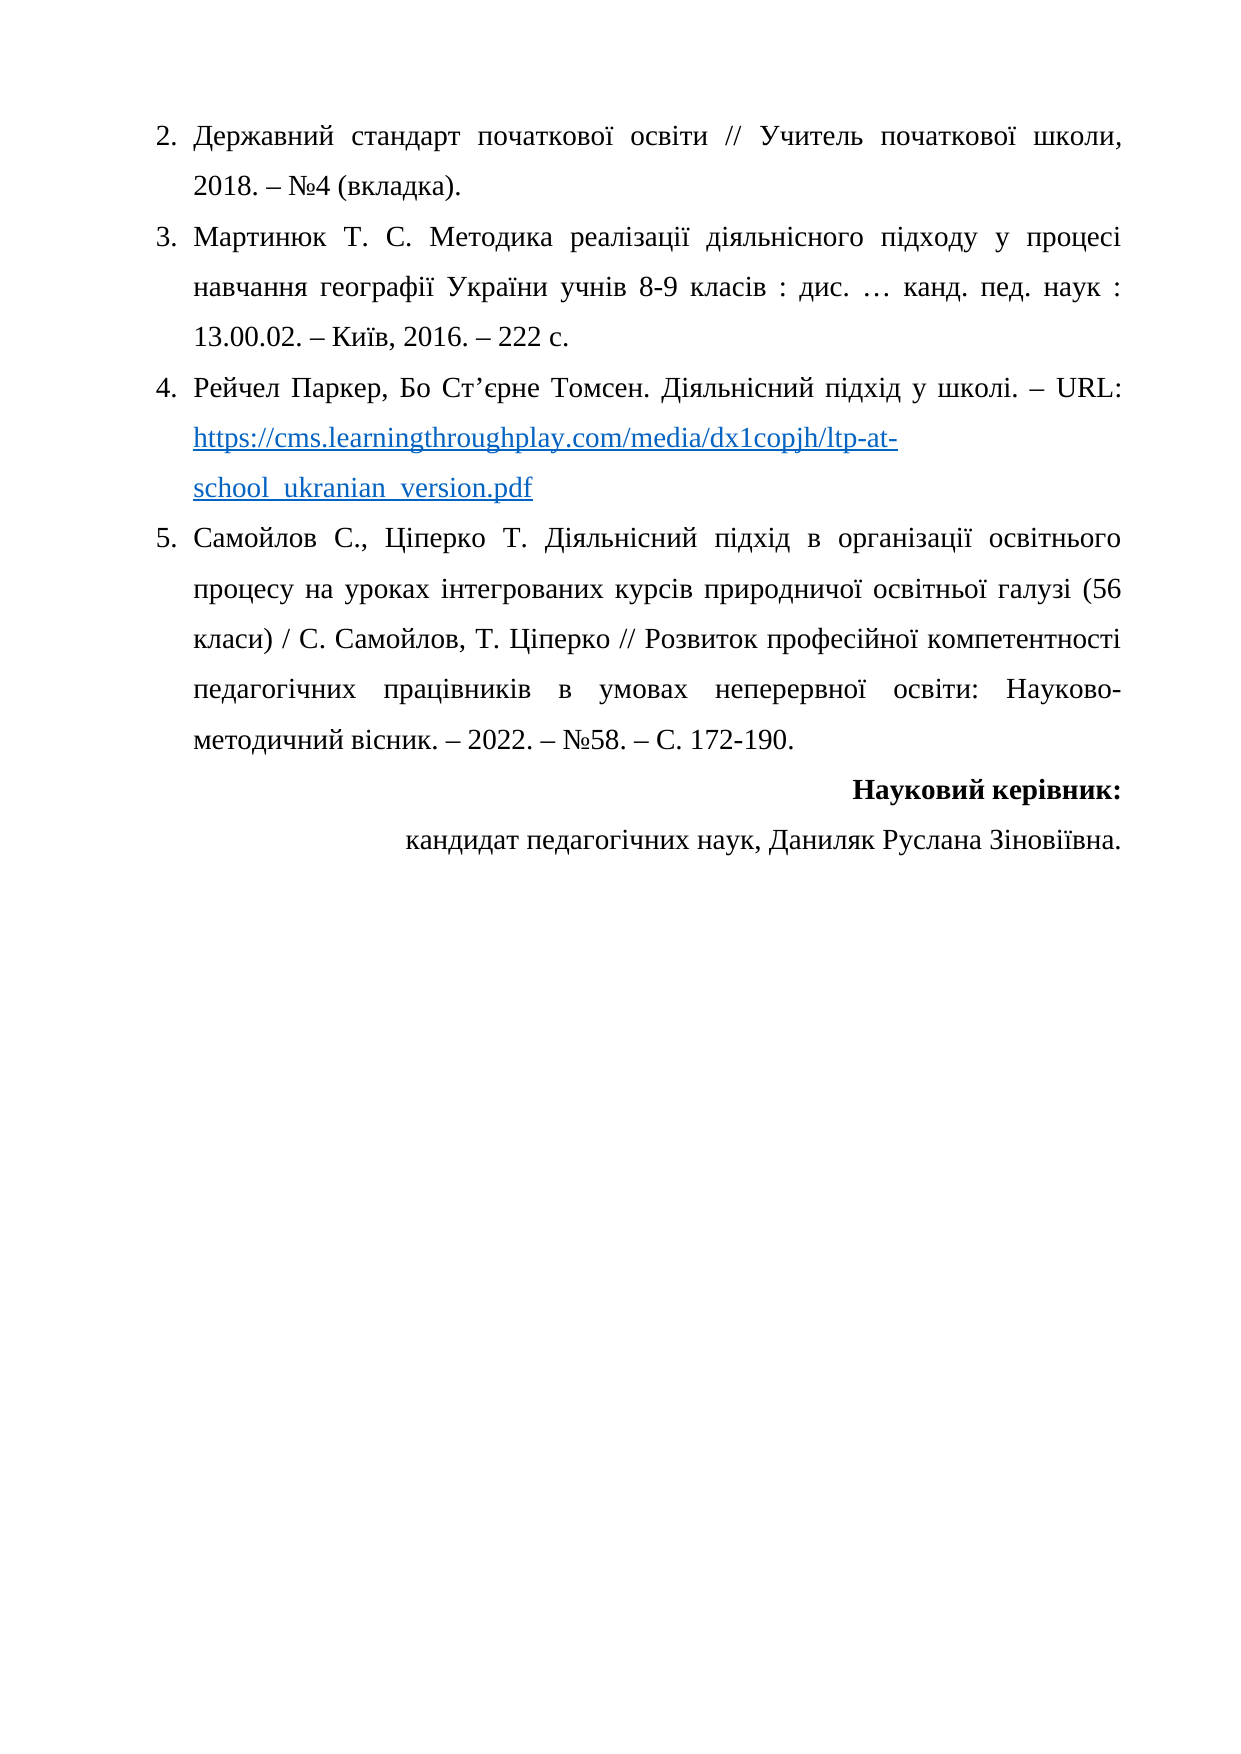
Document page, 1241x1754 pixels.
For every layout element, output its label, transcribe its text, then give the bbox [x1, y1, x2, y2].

list Рейчел Паркер, Бо Ст’єрне Томсен. Діяльнісний підхід у школі. – URL: https://cms.learningthroughplay.com/media/dx1copjh/ltp-at-school_ukranian_version.pdf [156, 370, 1122, 504]
text кандидат педагогічних наук, Даниляк Руслана Зіновіївна. [118, 822, 1122, 856]
list Мартинюк Т. С. Методика реалізації діяльнісного підходу у процесі навчання географії України учнів 8-9 класів : дис. … канд. пед. наук : 13.00.02. – Київ, 2016. – 222 с. [156, 219, 1122, 353]
list Самойлов С., Ціперко Т. Діяльнісний підхід в організації освітнього процесу на уроках інтегрованих курсів природничої освітньої галузі (56 класи) / С. Самойлов, Т. Ціперко // Розвиток професійної компетентності педагогічних працівників в умовах неперервної освіти: Науково-методичний вісник. – 2022. – №58. – С. 172-190. [156, 521, 1122, 755]
text Науковий керівник: [118, 772, 1122, 806]
list Державний стандарт початкової освіти // Учитель початкової школи, 2018. – №4 (вкладка). [156, 118, 1122, 202]
